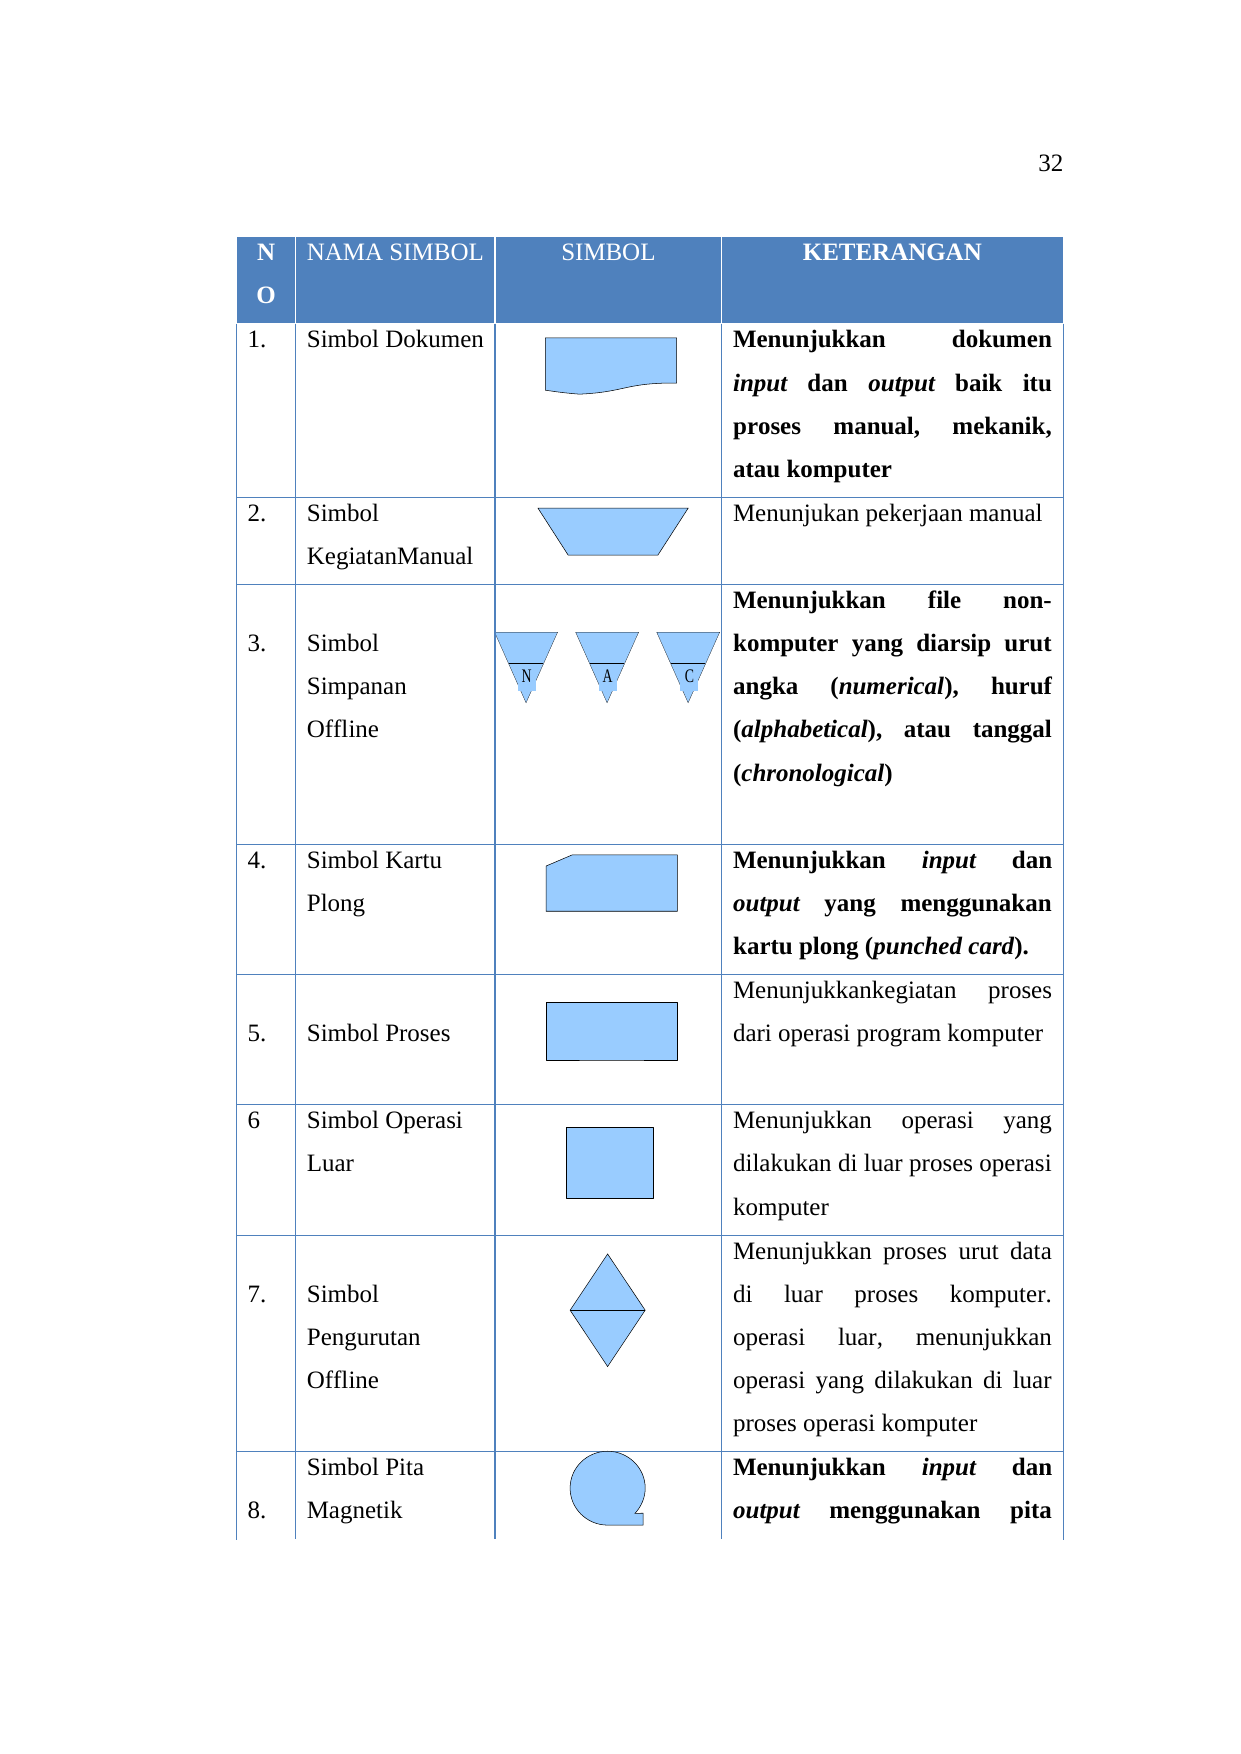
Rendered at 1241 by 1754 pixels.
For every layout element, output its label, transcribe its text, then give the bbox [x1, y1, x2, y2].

table_cell Menunjukkan dokumen input dan output baik itu proses manual, mekanik, atau komputer [722, 325, 1063, 497]
table_cell [496, 498, 721, 584]
table_cell Simbol Pengurutan Offline [296, 1236, 494, 1451]
table_cell Simbol Kartu Plong [296, 845, 494, 974]
table_cell Menunjukkan file non-komputer yang diarsip urut angka (numerical), huruf (alphabetical), atau tanggal (chronological) [722, 585, 1063, 844]
table_cell 2. [237, 498, 295, 584]
table_cell Simbol Operasi Luar [296, 1105, 494, 1235]
table_header NAMA SIMBOL [296, 237, 494, 323]
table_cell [722, 1452, 1063, 1538]
table_header KETERANGAN [722, 237, 1063, 323]
table_cell Simbol KegiatanManual [296, 498, 494, 584]
table_cell Simbol Proses [296, 975, 494, 1104]
table_cell [496, 1236, 721, 1451]
table_cell 1. [237, 325, 295, 497]
table_cell 7. [237, 1236, 295, 1451]
table_cell 5. [237, 975, 295, 1104]
table_cell [496, 585, 721, 844]
table_cell Menunjukkan proses urut data di luar proses komputer. operasi luar, menunjukkan operasi yang dilakukan di luar proses operasi komputer [722, 1236, 1063, 1451]
table_cell 4. [237, 845, 295, 974]
table_cell 6 [237, 1105, 295, 1235]
table_cell Menunjukan pekerjaan manual [722, 498, 1063, 584]
table_cell [496, 1452, 721, 1538]
table_header SIMBOL [496, 237, 721, 323]
table_cell 8. [237, 1452, 295, 1538]
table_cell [296, 1452, 494, 1538]
table_cell [496, 975, 721, 1104]
table_cell 3. [237, 585, 295, 844]
table_cell Simbol Dokumen [296, 325, 494, 497]
table_cell Menunjukkan operasi yang dilakukan di luar proses operasi komputer [722, 1105, 1063, 1235]
table_cell Simbol Simpanan Offline [296, 585, 494, 844]
table_cell [496, 325, 721, 497]
table_cell [496, 845, 721, 974]
table_cell [496, 1105, 721, 1235]
table_header NO [237, 237, 295, 323]
table_cell Menunjukkankegiatan proses dari operasi program komputer [722, 975, 1063, 1104]
table_cell Menunjukkan input dan output yang menggunakan kartu plong (punched card). [722, 845, 1063, 974]
